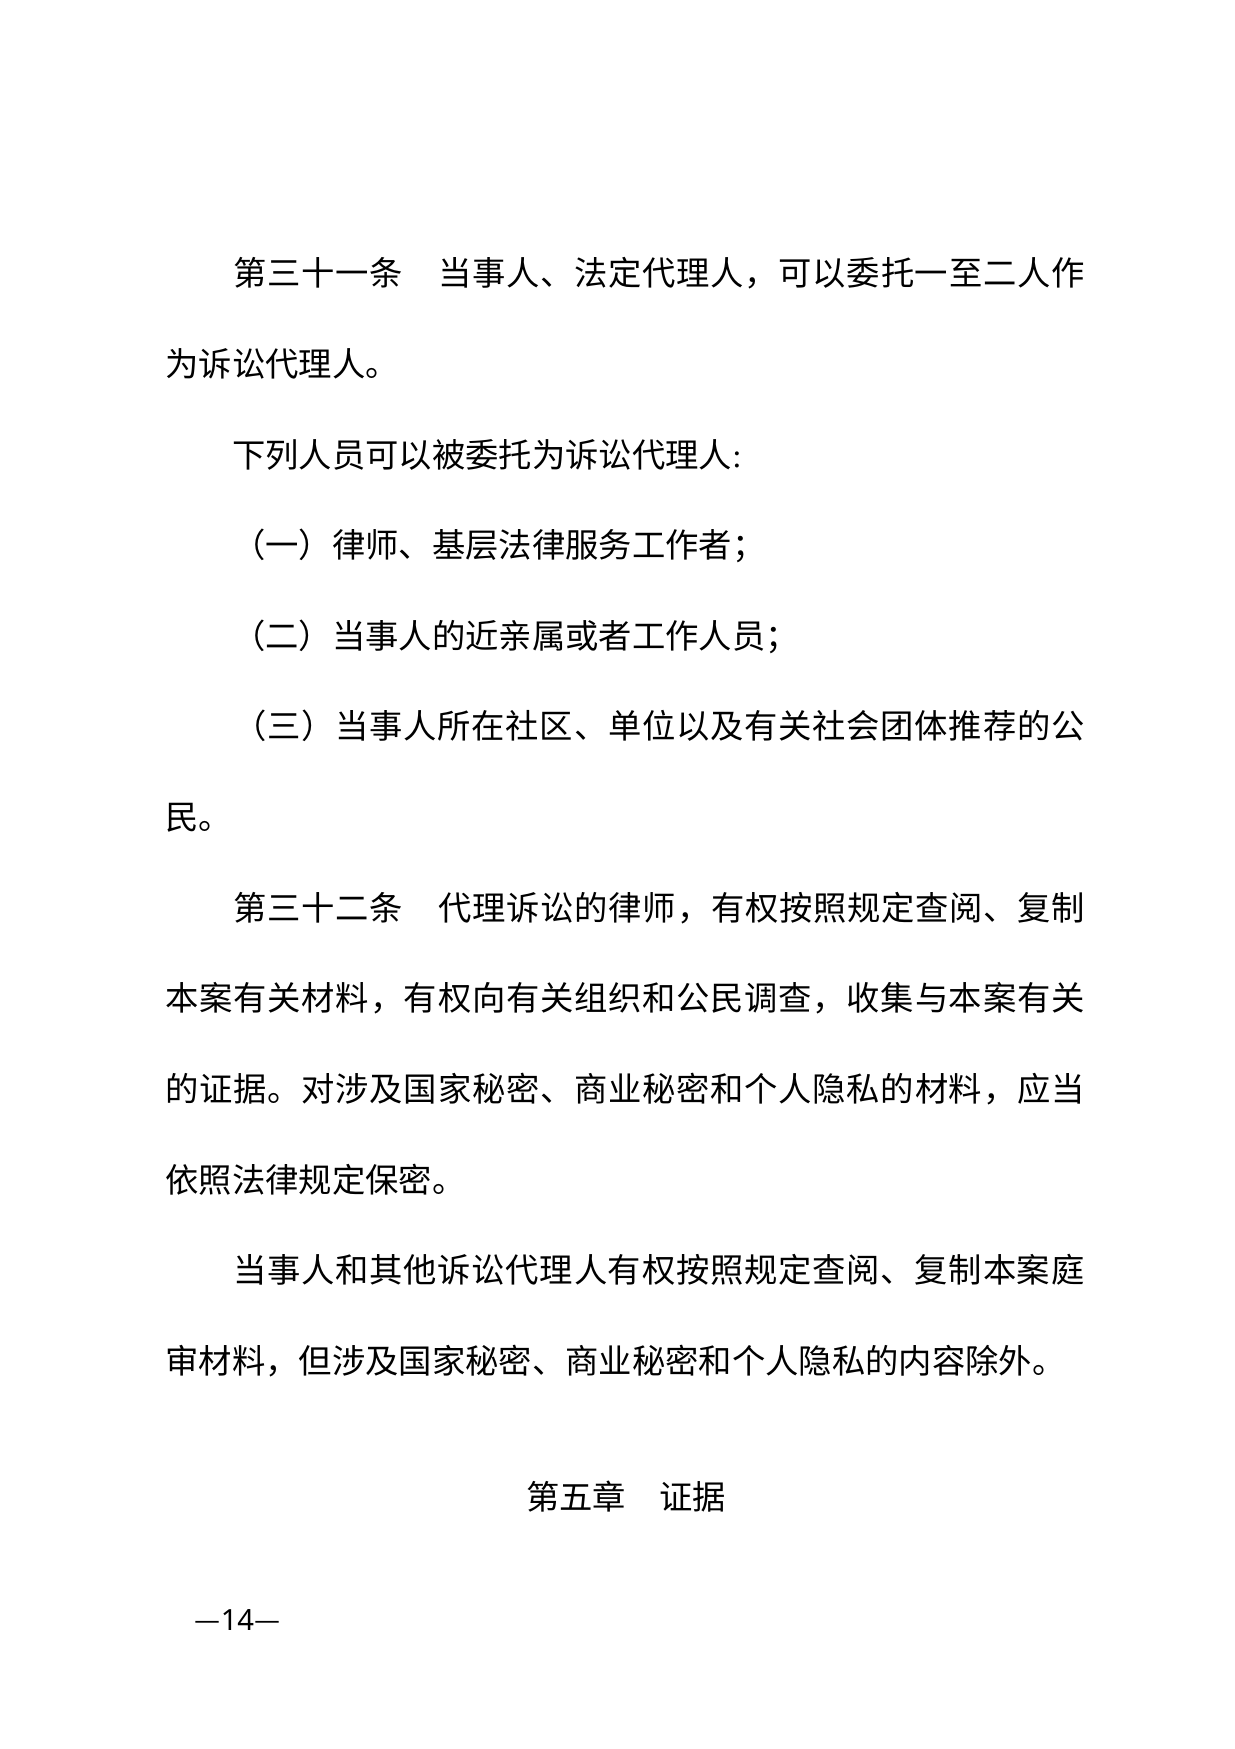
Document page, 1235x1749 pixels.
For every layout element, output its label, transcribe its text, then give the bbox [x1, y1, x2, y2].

text （一）律师、基层法律服务工作者； [165, 498, 1087, 588]
text 下列人员可以被委托为诉讼代理人: [165, 407, 1087, 498]
text （二）当事人的近亲属或者工作人员； [165, 588, 1087, 679]
text 第三十二条 代理诉讼的律师，有权按照规定查阅、复制本案有关材料，有权向有关组织和公民调查，收集与本案有关的证据。对涉及国家秘密、商业秘密和个人隐私的材料，应当依照法律规定保密。 [165, 860, 1087, 1223]
text （三）当事人所在社区、单位以及有关社会团体推荐的公民。 [165, 679, 1087, 860]
text 第三十一条 当事人、法定代理人，可以委托一至二人作为诉讼代理人。 [165, 226, 1087, 407]
list 第五章 证据 [165, 1449, 1087, 1540]
text 当事人和其他诉讼代理人有权按照规定查阅、复制本案庭审材料，但涉及国家秘密、商业秘密和个人隐私的内容除外。 [165, 1223, 1087, 1404]
